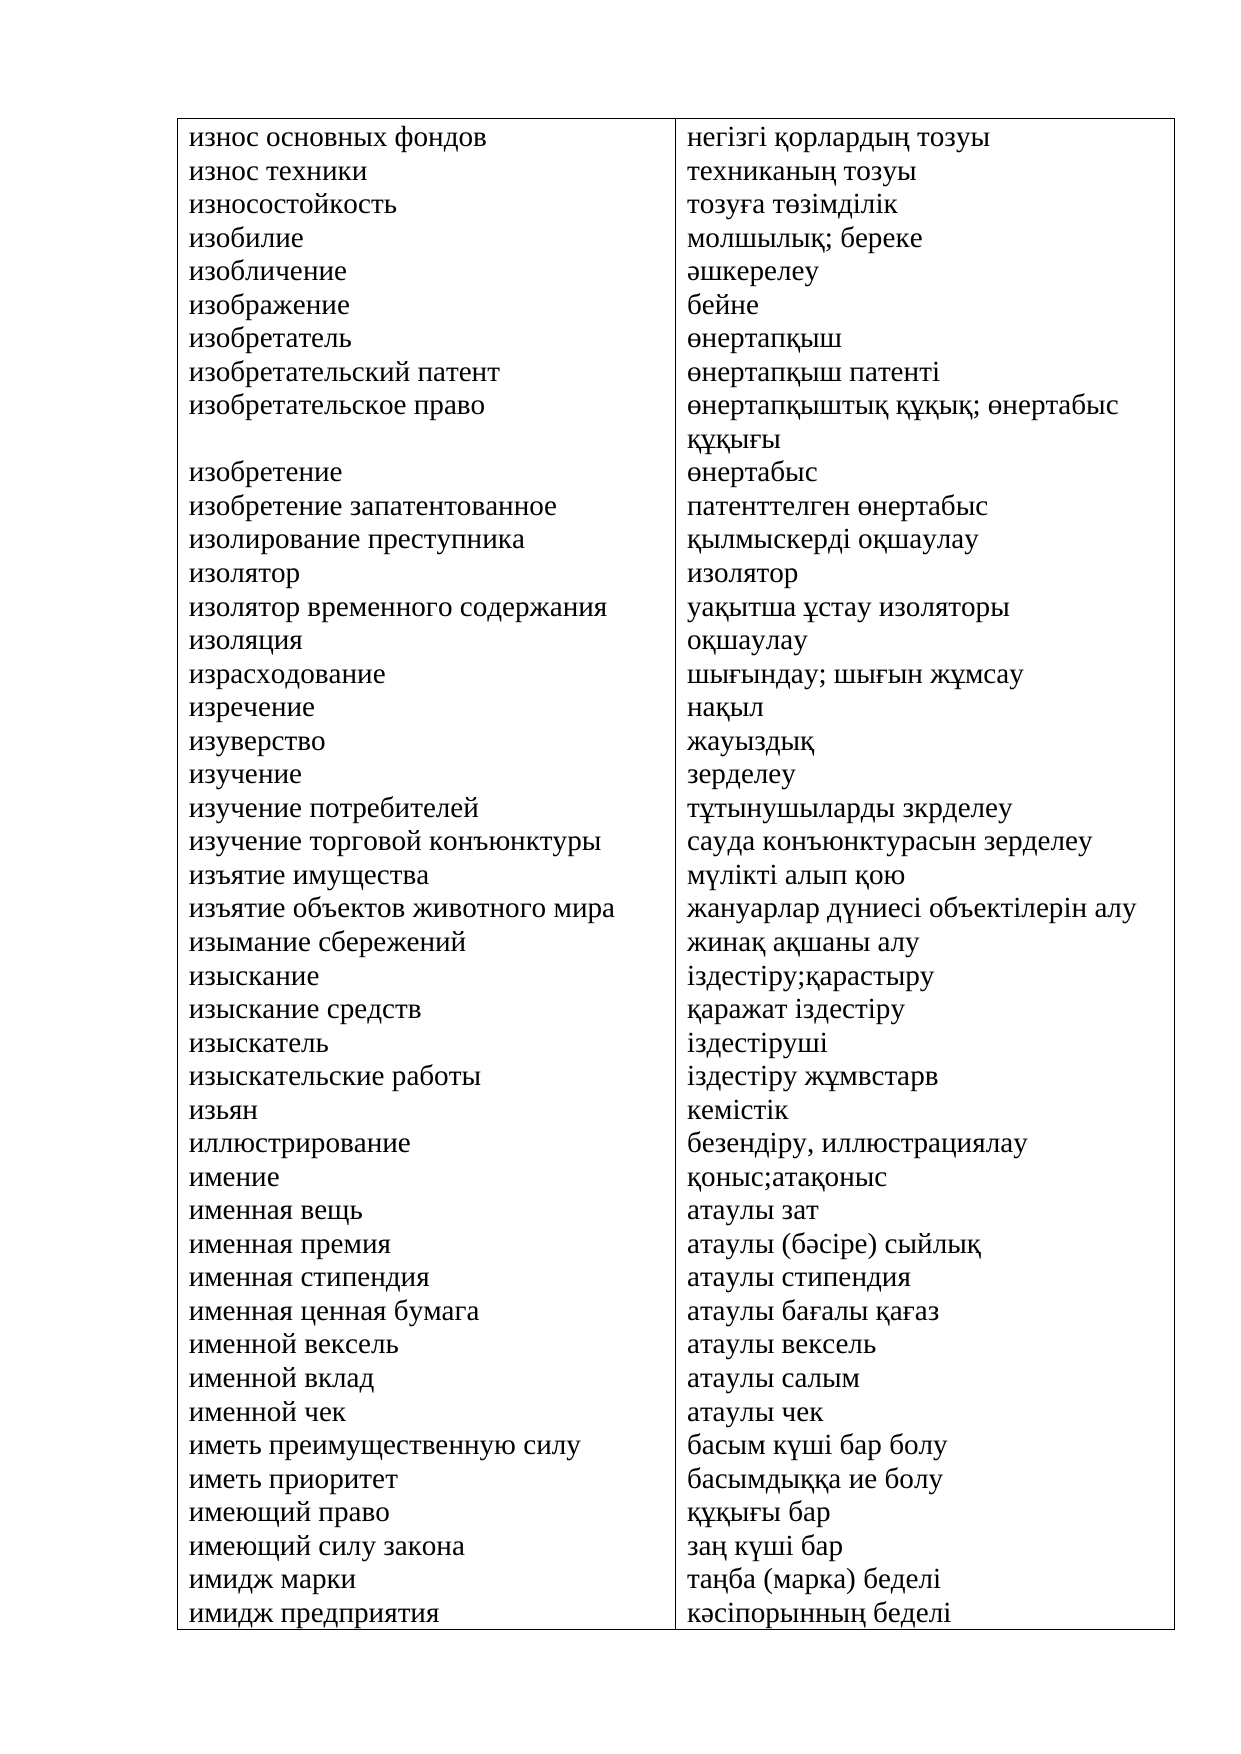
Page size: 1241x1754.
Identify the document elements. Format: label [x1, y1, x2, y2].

table_cell [178, 119, 675, 1628]
table_cell [676, 119, 1174, 1628]
